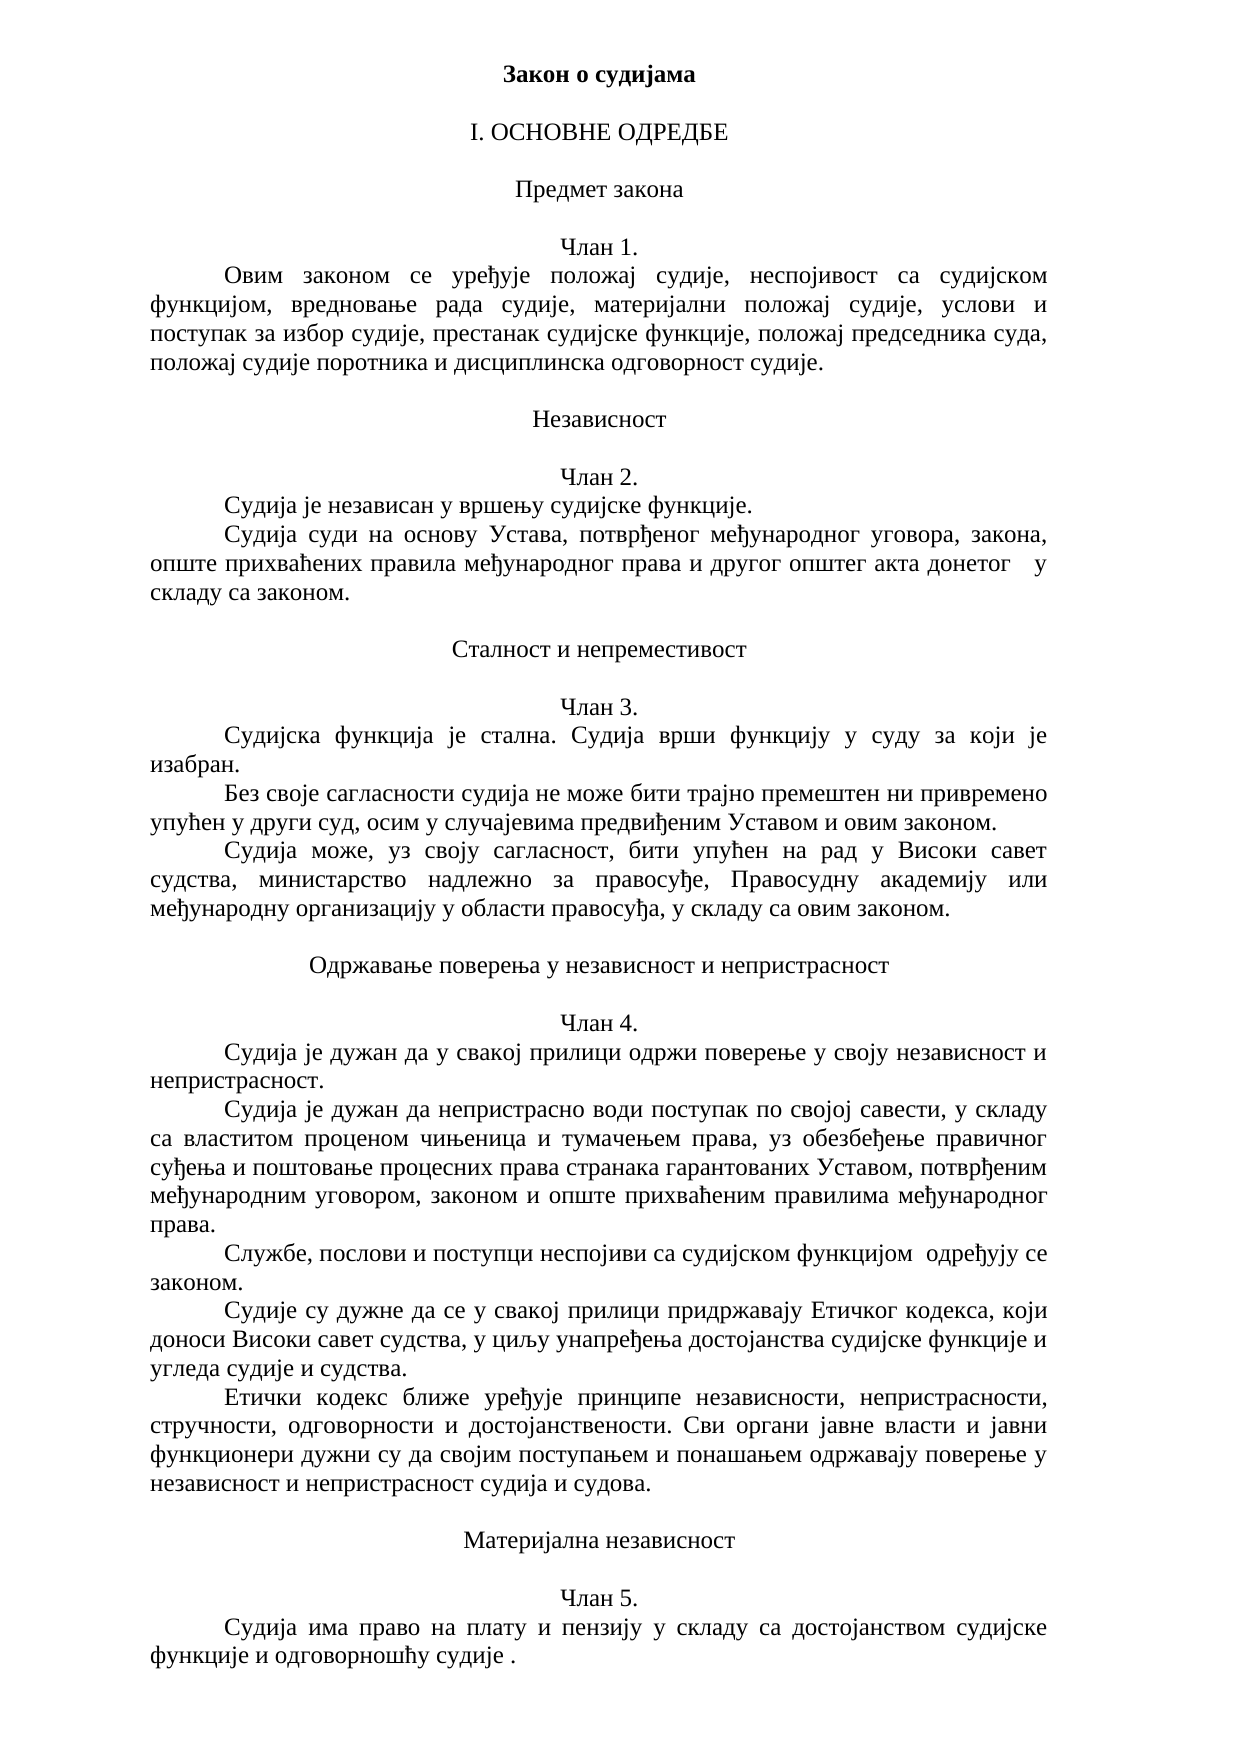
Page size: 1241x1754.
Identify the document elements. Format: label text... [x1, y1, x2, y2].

text Овим законом се уређује положај судије, неспојивост са судијском функцијом, вредновање рада судије, материјални положај судије, услови и поступак за избор судије, престанак судијске функције, положај председника суда, положај судије поротника и дисциплинска одговорност судије. [150, 260, 1048, 375]
text Службе, послови и поступци неспојиви са судијском функцијом одређују се законом. [150, 1238, 1048, 1295]
text Члан 3. [150, 692, 1048, 720]
text Судија може, уз своју сагласност, бити упућен на рад у Високи савет судства, министарство надлежно за правосуђе, Правосудну академију или међународну организацију у области правосуђа, у складу са овим законом. [150, 835, 1048, 922]
text Предмет закона [150, 174, 1048, 203]
text Судија је независан у вршењу судијске функције. [150, 490, 1048, 519]
text Независност [150, 404, 1048, 433]
text Судијска функција је стална. Судија врши функцију у суду за који је изабран. [150, 720, 1048, 778]
text Без своје сагласности судија не може бити трајно премештен ни привремено упућен у други суд, осим у случајевима предвиђеним Уставом и овим законом. [150, 778, 1048, 835]
text Сталност и непреместивост [150, 634, 1048, 663]
text Материјална независност [150, 1525, 1048, 1554]
text Закон о судијама [150, 59, 1048, 88]
text Одржавање поверења у независност и непристрасност [150, 950, 1048, 979]
text Члан 1. [150, 232, 1048, 260]
text Судије су дужне да се у свакој прилици придржавају Етичког кодекса, који доноси Високи савет судства, у циљу унапређења достојанства судијске функције и угледа судије и судства. [150, 1295, 1048, 1382]
text Етички кодекс ближе уређује принципе независности, непристрасности, стручности, одговорности и достојанствености. Сви органи јавне власти и јавни функционери дужни су да својим поступањем и понашањем одржавају поверење у независност и непристрасност судија и судова. [150, 1382, 1048, 1497]
text Судија суди на основу Устава, потврђеног међународног уговора, закона, опште прихваћених правила међународног права и другог општег акта донетог у складу са законом. [150, 519, 1048, 605]
text I. ОСНОВНЕ ОДРЕДБЕ [150, 117, 1048, 145]
text Члан 2. [150, 462, 1048, 490]
text Судија је дужан да у свакој прилици одржи поверење у своју независност и непристрасност. [150, 1037, 1048, 1094]
text Судија је дужан да непристрасно води поступак по својој савести, у складу са властитом проценом чињеница и тумачењем права, уз обезбеђење правичног суђења и поштовање процесних права странака гарантованих Уставом, потврђеним међународним уговором, законом и опште прихваћеним правилима међународног права. [150, 1094, 1048, 1238]
text Судија има право на плату и пензију у складу са достојанством судијске функције и одговорношћу судије . [150, 1612, 1048, 1669]
text Члан 4. [150, 1008, 1048, 1037]
text Члан 5. [150, 1583, 1048, 1612]
